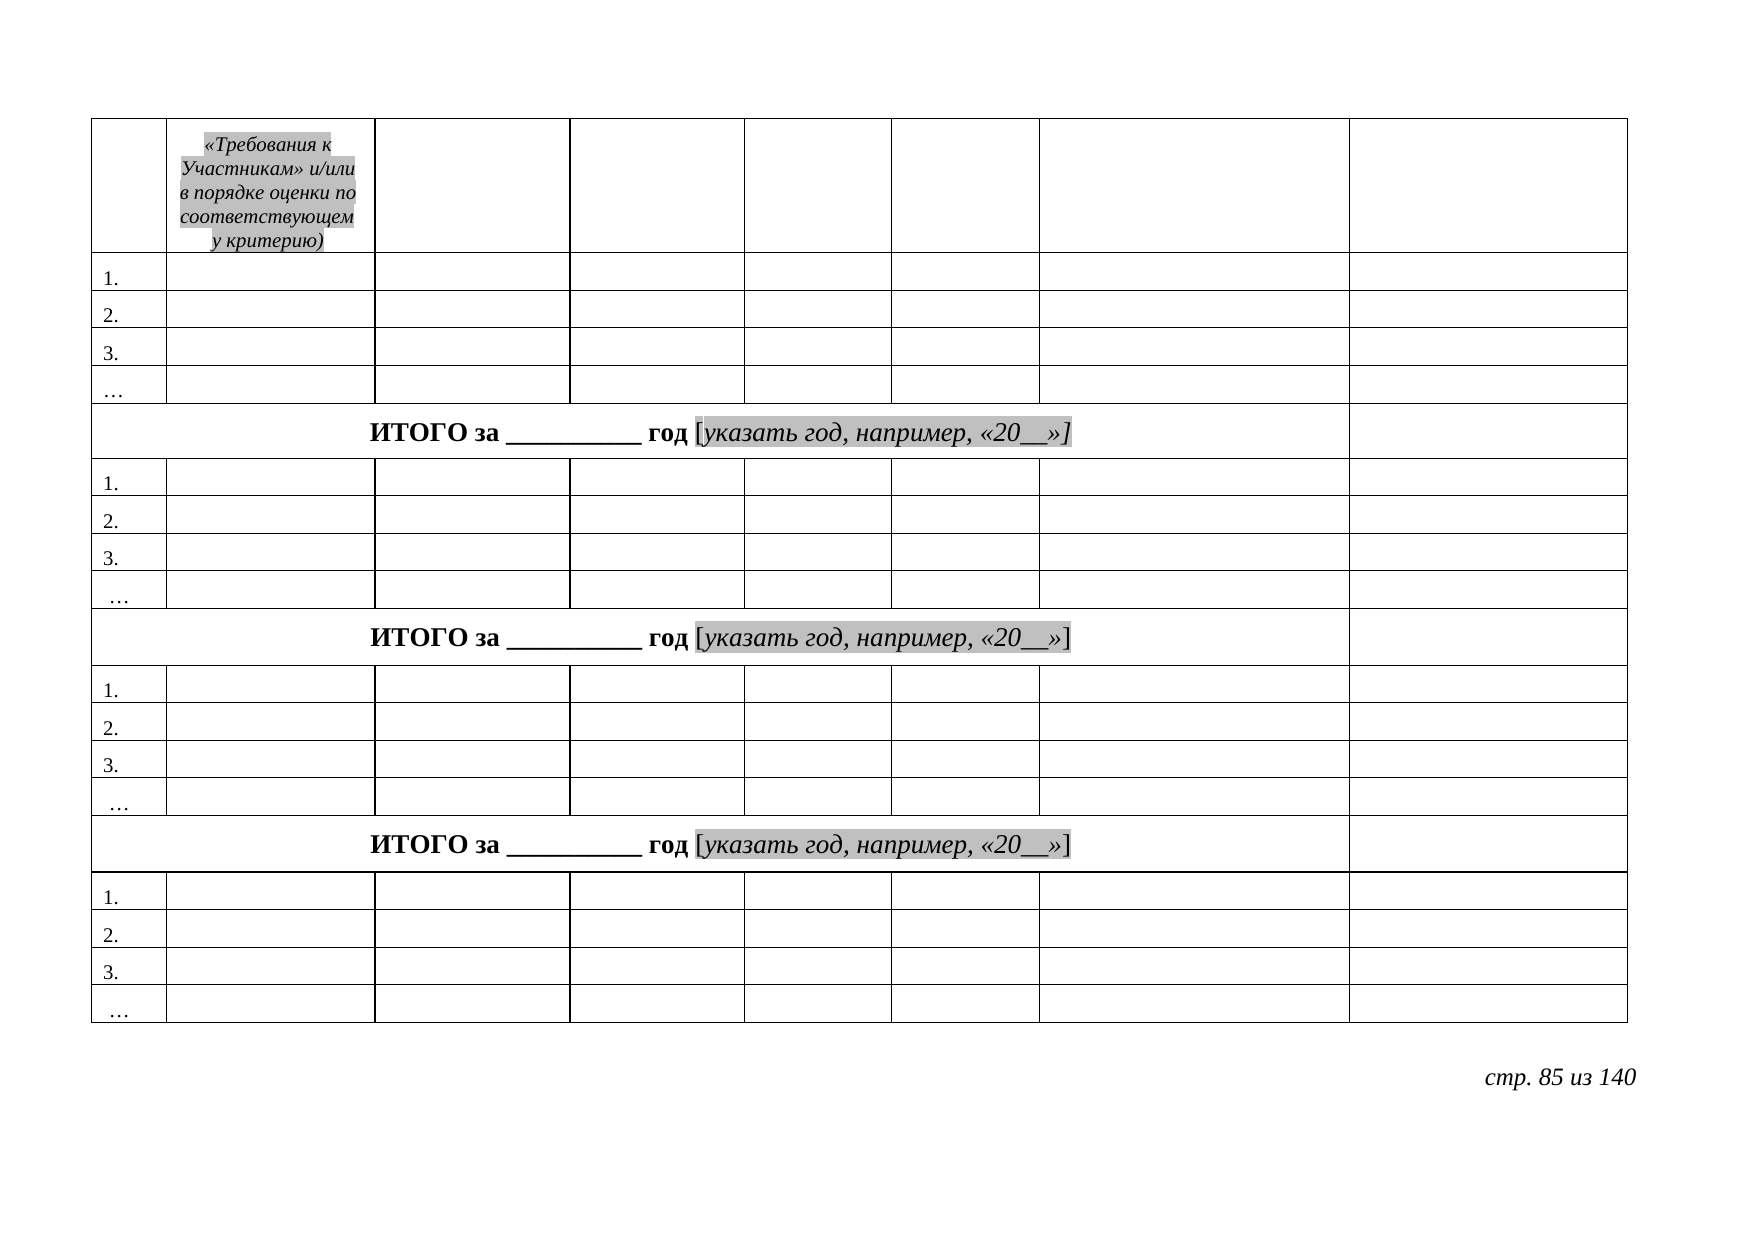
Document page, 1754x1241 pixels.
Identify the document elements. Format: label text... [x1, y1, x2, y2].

table_cell [571, 571, 744, 608]
table_cell [1350, 534, 1627, 570]
table_cell [892, 910, 1039, 947]
table_cell [1350, 778, 1627, 815]
table_cell [1040, 366, 1349, 402]
table_cell [1350, 873, 1627, 909]
table_cell ИТОГО за __________ год [указать год, например, «20__»] [92, 609, 1349, 664]
table_cell [1350, 948, 1627, 984]
table_cell [571, 366, 744, 402]
table_cell [745, 496, 891, 533]
table_cell [1040, 873, 1349, 909]
table_cell [92, 703, 166, 740]
table_cell [167, 910, 374, 947]
table_header № п/п [92, 119, 166, 252]
table_cell [1040, 253, 1349, 289]
table_cell [745, 571, 891, 608]
table_cell [1350, 291, 1627, 327]
table_cell [745, 948, 891, 984]
table_cell [892, 778, 1039, 815]
table_cell [1350, 366, 1627, 402]
table_cell … [92, 778, 166, 815]
table_cell [1350, 609, 1627, 664]
table_cell [167, 496, 374, 533]
table_cell [1040, 534, 1349, 570]
table_cell [1040, 741, 1349, 777]
table_cell [92, 873, 166, 909]
table_cell [167, 253, 374, 289]
table_cell [167, 778, 374, 815]
table_cell [892, 328, 1039, 365]
table_cell [92, 328, 166, 365]
table_cell [167, 741, 374, 777]
table_cell [1040, 291, 1349, 327]
table_cell [571, 703, 744, 740]
table_cell [1040, 778, 1349, 815]
table_cell [167, 328, 374, 365]
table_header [1350, 119, 1627, 252]
table_cell [167, 534, 374, 570]
table_cell [1040, 910, 1349, 947]
table_cell [571, 328, 744, 365]
table_cell [92, 496, 166, 533]
table_cell [892, 741, 1039, 777]
table_cell [167, 291, 374, 327]
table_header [571, 119, 744, 252]
table_cell [376, 703, 569, 740]
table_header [1040, 119, 1349, 252]
table_cell [1040, 328, 1349, 365]
table_cell [571, 496, 744, 533]
table_cell [167, 366, 374, 402]
table_cell ИТОГО за __________ год [указать год, например, «20__»] [92, 404, 1349, 457]
table_cell [1350, 571, 1627, 608]
table_cell [1040, 459, 1349, 495]
table_cell [92, 459, 166, 495]
table_cell [92, 910, 166, 947]
table_cell [892, 571, 1039, 608]
table_cell [92, 253, 166, 289]
table_cell [167, 571, 374, 608]
table_cell [571, 910, 744, 947]
table_cell [1350, 910, 1627, 947]
table_cell [167, 703, 374, 740]
table_cell [892, 948, 1039, 984]
table_cell [745, 666, 891, 702]
table_cell [745, 253, 891, 289]
table_cell [745, 985, 891, 1022]
table_cell [1040, 571, 1349, 608]
table_cell [1040, 703, 1349, 740]
table_cell [376, 910, 569, 947]
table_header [745, 119, 891, 252]
table_cell [1350, 404, 1627, 457]
table_cell [376, 985, 569, 1022]
table_cell [892, 459, 1039, 495]
table_cell [1350, 253, 1627, 289]
table_cell … [92, 366, 166, 402]
table_cell [167, 985, 374, 1022]
table_cell [92, 948, 166, 984]
table_cell [92, 534, 166, 570]
table_cell [92, 666, 166, 702]
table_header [892, 119, 1039, 252]
table_cell [167, 948, 374, 984]
table_cell [745, 778, 891, 815]
table_cell [1350, 703, 1627, 740]
table_cell [892, 873, 1039, 909]
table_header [167, 119, 374, 252]
table_cell [571, 985, 744, 1022]
table_cell [376, 496, 569, 533]
table_cell [571, 291, 744, 327]
table_cell [745, 291, 891, 327]
table_cell … [92, 571, 166, 608]
table_cell [571, 741, 744, 777]
table_cell [1040, 985, 1349, 1022]
table_cell [376, 459, 569, 495]
table_cell [892, 253, 1039, 289]
table_cell [745, 459, 891, 495]
table_cell [892, 291, 1039, 327]
table_cell [376, 328, 569, 365]
table_cell [571, 948, 744, 984]
table_cell [1350, 459, 1627, 495]
table_cell [376, 741, 569, 777]
table_cell [892, 985, 1039, 1022]
table_cell [745, 873, 891, 909]
table_cell [376, 666, 569, 702]
table_cell [1040, 666, 1349, 702]
table_cell [376, 253, 569, 289]
table_cell [571, 534, 744, 570]
table_cell [571, 778, 744, 815]
table_cell [1350, 496, 1627, 533]
table_cell [745, 534, 891, 570]
table_cell [1350, 741, 1627, 777]
table_cell [1350, 328, 1627, 365]
table_cell [1350, 666, 1627, 702]
table_cell [1040, 496, 1349, 533]
table_cell [892, 703, 1039, 740]
table_cell [571, 253, 744, 289]
table_cell [167, 666, 374, 702]
table_cell [1350, 985, 1627, 1022]
table_cell ИТОГО за __________ год [указать год, например, «20__»] [92, 816, 1349, 871]
table_cell [571, 459, 744, 495]
table_cell [892, 534, 1039, 570]
table_cell [376, 778, 569, 815]
table_cell [745, 910, 891, 947]
table_cell [92, 741, 166, 777]
table_cell [745, 366, 891, 402]
table_cell [376, 571, 569, 608]
table_cell [571, 873, 744, 909]
table_cell [892, 666, 1039, 702]
table_cell [892, 366, 1039, 402]
table_cell [1350, 816, 1627, 871]
table_cell [92, 291, 166, 327]
table_cell [376, 948, 569, 984]
table_cell [745, 328, 891, 365]
table_cell [571, 666, 744, 702]
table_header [376, 119, 569, 252]
table_cell [745, 741, 891, 777]
table_cell [167, 459, 374, 495]
table_cell [167, 873, 374, 909]
table_cell [376, 534, 569, 570]
table_cell [745, 703, 891, 740]
table_cell [376, 366, 569, 402]
table_cell [892, 496, 1039, 533]
table_cell … [92, 985, 166, 1022]
table_cell [376, 291, 569, 327]
table_cell [376, 873, 569, 909]
table_cell [1040, 948, 1349, 984]
